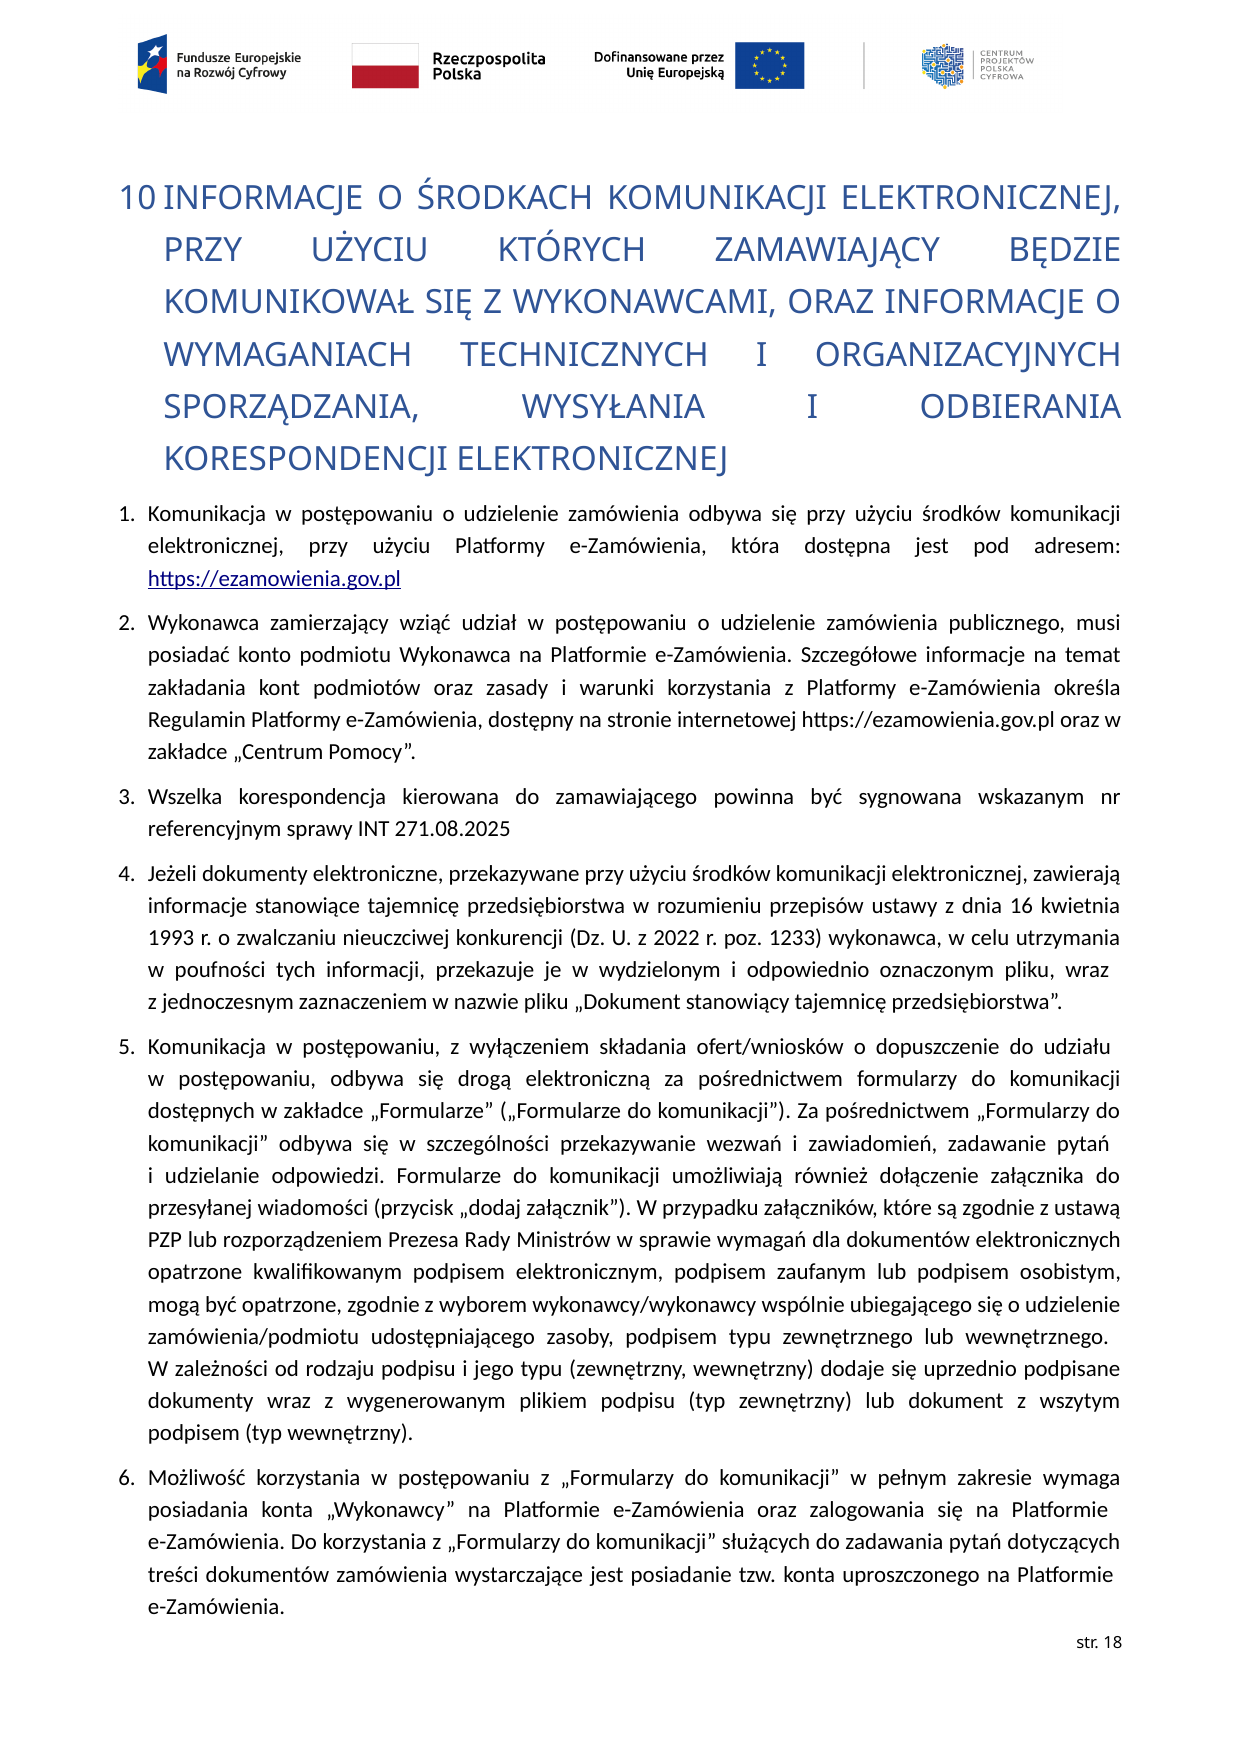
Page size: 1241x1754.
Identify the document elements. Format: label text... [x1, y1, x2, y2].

list Komunikacja w postępowaniu, z wyłączeniem składania ofert/wniosków o dopuszczenie do udziału w postępowaniu, odbywa się drogą elektroniczną za pośrednictwem formularzy do komunikacji dostępnych w zakładce „Formularze” („Formularze do komunikacji”). Za pośrednictwem „Formularzy do komunikacji” odbywa się w szczególności przekazywanie wezwań i zawiadomień, zadawanie pytań i udzielanie odpowiedzi. Formularze do komunikacji umożliwiają również dołączenie załącznika do przesyłanej wiadomości (przycisk „dodaj załącznik”). W przypadku załączników, które są zgodnie z ustawą PZP lub rozporządzeniem Prezesa Rady Ministrów w sprawie wymagań dla dokumentów elektronicznych opatrzone kwalifikowanym podpisem elektronicznym, podpisem zaufanym lub podpisem osobistym, mogą być opatrzone, zgodnie z wyborem wykonawcy/wykonawcy wspólnie ubiegającego się o udzielenie zamówienia/podmiotu udostępniającego zasoby, podpisem typu zewnętrznego lub wewnętrznego. W zależności od rodzaju podpisu i jego typu (zewnętrzny, wewnętrzny) dodaje się uprzednio podpisane dokumenty wraz z wygenerowanym plikiem podpisu (typ zewnętrzny) lub dokument z wszytym podpisem (typ wewnętrzny). [118, 1032, 1122, 1446]
list Jeżeli dokumenty elektroniczne, przekazywane przy użyciu środków komunikacji elektronicznej, zawierają informacje stanowiące tajemnicę przedsiębiorstwa w rozumieniu przepisów ustawy z dnia 16 kwietnia 1993 r. o zwalczaniu nieuczciwej konkurencji (Dz. U. z 2022 r. poz. 1233) wykonawca, w celu utrzymania w poufności tych informacji, przekazuje je w wydzielonym i odpowiednio oznaczonym pliku, wraz z jednoczesnym zaznaczeniem w nazwie pliku „Dokument stanowiący tajemnicę przedsiębiorstwa”. [118, 859, 1122, 1016]
list Możliwość korzystania w postępowaniu z „Formularzy do komunikacji” w pełnym zakresie wymaga posiadania konta „Wykonawcy” na Platformie e-Zamówienia oraz zalogowania się na Platformie e-Zamówienia. Do korzystania z „Formularzy do komunikacji” służących do zadawania pytań dotyczących treści dokumentów zamówienia wystarczające jest posiadanie tzw. konta uproszczonego na Platformie e-Zamówienia. [118, 1463, 1122, 1620]
list Wykonawca zamierzający wziąć udział w postępowaniu o udzielenie zamówienia publicznego, musi posiadać konto podmiotu Wykonawca na Platformie e-Zamówienia. Szczegółowe informacje na temat zakładania kont podmiotów oraz zasady i warunki korzystania z Platformy e-Zamówienia określa Regulamin Platformy e-Zamówienia, dostępny na stronie internetowej https://ezamowienia.gov.pl oraz w zakładce „Centrum Pomocy”. [118, 608, 1122, 765]
picture [118, 14, 1063, 113]
list Wszelka korespondencja kierowana do zamawiającego powinna być sygnowana wskazanym nr referencyjnym sprawy INT 271.08.2025 [118, 782, 1122, 842]
subtitle INFORMACJE O ŚRODKACH KOMUNIKACJI ELEKTRONICZNEJ, PRZY UŻYCIU KTÓRYCH ZAMAWIAJĄCY BĘDZIE KOMUNIKOWAŁ SIĘ Z WYKONAWCAMI, ORAZ INFORMACJE O WYMAGANIACH TECHNICZNYCH I ORGANIZACYJNYCH SPORZĄDZANIA, WYSYŁANIA I ODBIERANIA KORESPONDENCJI ELEKTRONICZNEJ [118, 174, 1122, 480]
list Komunikacja w postępowaniu o udzielenie zamówienia odbywa się przy użyciu środków komunikacji elektronicznej, przy użyciu Platformy e-Zamówienia, która dostępna jest pod adresem: https://ezamowienia.gov.pl [118, 499, 1122, 592]
